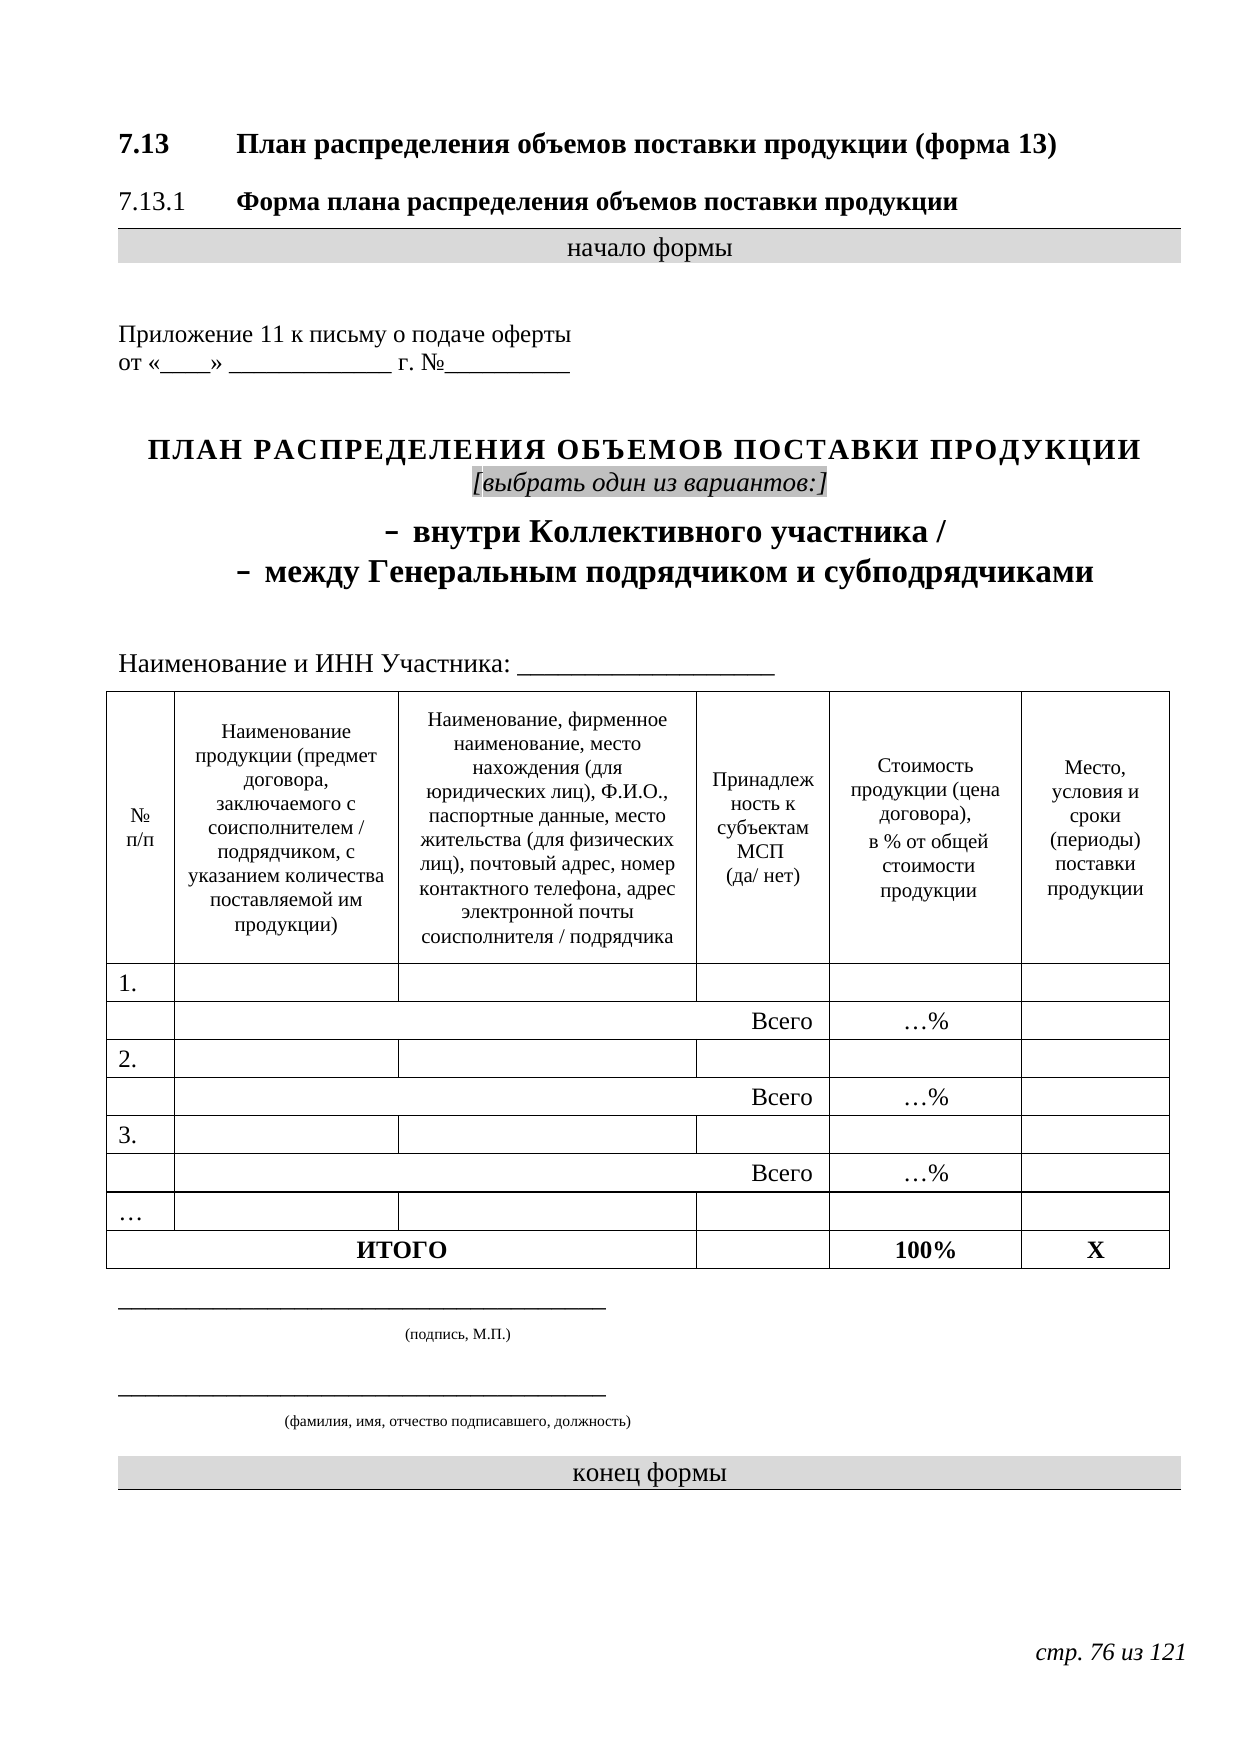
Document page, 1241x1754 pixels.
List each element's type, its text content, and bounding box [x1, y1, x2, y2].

text План распределения объемов поставки продукции [выбрать один из вариантов:] [118, 432, 1181, 497]
table_cell [1022, 1002, 1169, 1039]
table_cell [697, 1040, 829, 1077]
table_cell Всего [175, 1154, 829, 1191]
table_cell [830, 1040, 1021, 1077]
table_header Наименование, фирменное наименование, место нахождения (для юридических лиц), Ф.И.О., паспортные данные, место жительства (для физических лиц), почтовый адрес, номер контактного телефона, адрес электронной почты соисполнителя / подрядчика [399, 692, 696, 963]
table_header Наименование продукции (предмет договора, заключаемого с соисполнителем / подрядчиком, с указанием количества поставляемой им продукции) [175, 692, 398, 963]
text ____________________________________ [118, 1368, 1181, 1400]
table_cell 100% [830, 1231, 1021, 1268]
table_cell [697, 1193, 829, 1229]
table_cell [107, 1040, 174, 1077]
table_cell Всего [175, 1002, 829, 1039]
text Приложение 11 к письму о подаче оферты от «____» _____________ г. №__________ [118, 319, 1181, 376]
table_cell …% [830, 1154, 1021, 1191]
table_cell [175, 1040, 398, 1077]
text начало формы [118, 229, 1181, 263]
table_cell [1022, 1193, 1169, 1229]
text конец формы [118, 1456, 1181, 1489]
table_cell [107, 1116, 174, 1153]
subtitle План распределения объемов поставки продукции (форма 13) [118, 126, 1181, 160]
table_cell [697, 1231, 829, 1268]
table_cell [1022, 1040, 1169, 1077]
table_cell [107, 1154, 174, 1191]
table_header Стоимость продукции (цена договора), в % от общей стоимости продукции [830, 692, 1021, 963]
table_cell [399, 1116, 696, 1153]
table_header № п/п [107, 692, 174, 963]
table_cell [107, 1078, 174, 1115]
table_header Место, условия и сроки (периоды) поставки продукции [1022, 692, 1169, 963]
table_cell [399, 1193, 696, 1229]
table_cell Х [1022, 1231, 1169, 1268]
table_cell [697, 964, 829, 1001]
table_cell [175, 1116, 398, 1153]
list между Генеральным подрядчиком и субподрядчиками [148, 550, 1181, 591]
text Форма плана распределения объемов поставки продукции [118, 185, 1181, 216]
table_cell [175, 1193, 398, 1229]
table_cell [399, 1040, 696, 1077]
table_cell [830, 1116, 1021, 1153]
table_cell [1022, 964, 1169, 1001]
text (фамилия, имя, отчество подписавшего, должность) [118, 1412, 797, 1443]
table_cell [1022, 1116, 1169, 1153]
table_cell ИТОГО [107, 1231, 696, 1268]
table_cell [1022, 1078, 1169, 1115]
table_cell [107, 964, 174, 1001]
table_cell Всего [175, 1078, 829, 1115]
table_cell …% [830, 1078, 1021, 1115]
table_cell [399, 964, 696, 1001]
table_cell [175, 964, 398, 1001]
text ____________________________________ [118, 1281, 1181, 1312]
table_cell … [107, 1193, 174, 1229]
text (подпись, М.П.) [118, 1325, 797, 1356]
table_cell …% [830, 1002, 1021, 1039]
table_cell [107, 1002, 174, 1039]
list внутри Коллективного участника / [148, 509, 1181, 550]
table_header Принадлежность к субъектам МСП (да/ нет) [697, 692, 829, 963]
table_cell [697, 1116, 829, 1153]
table_cell [830, 1193, 1021, 1229]
table_cell [830, 964, 1021, 1001]
table_cell [1022, 1154, 1169, 1191]
text Наименование и ИНН Участника: ___________________ [118, 647, 1181, 678]
